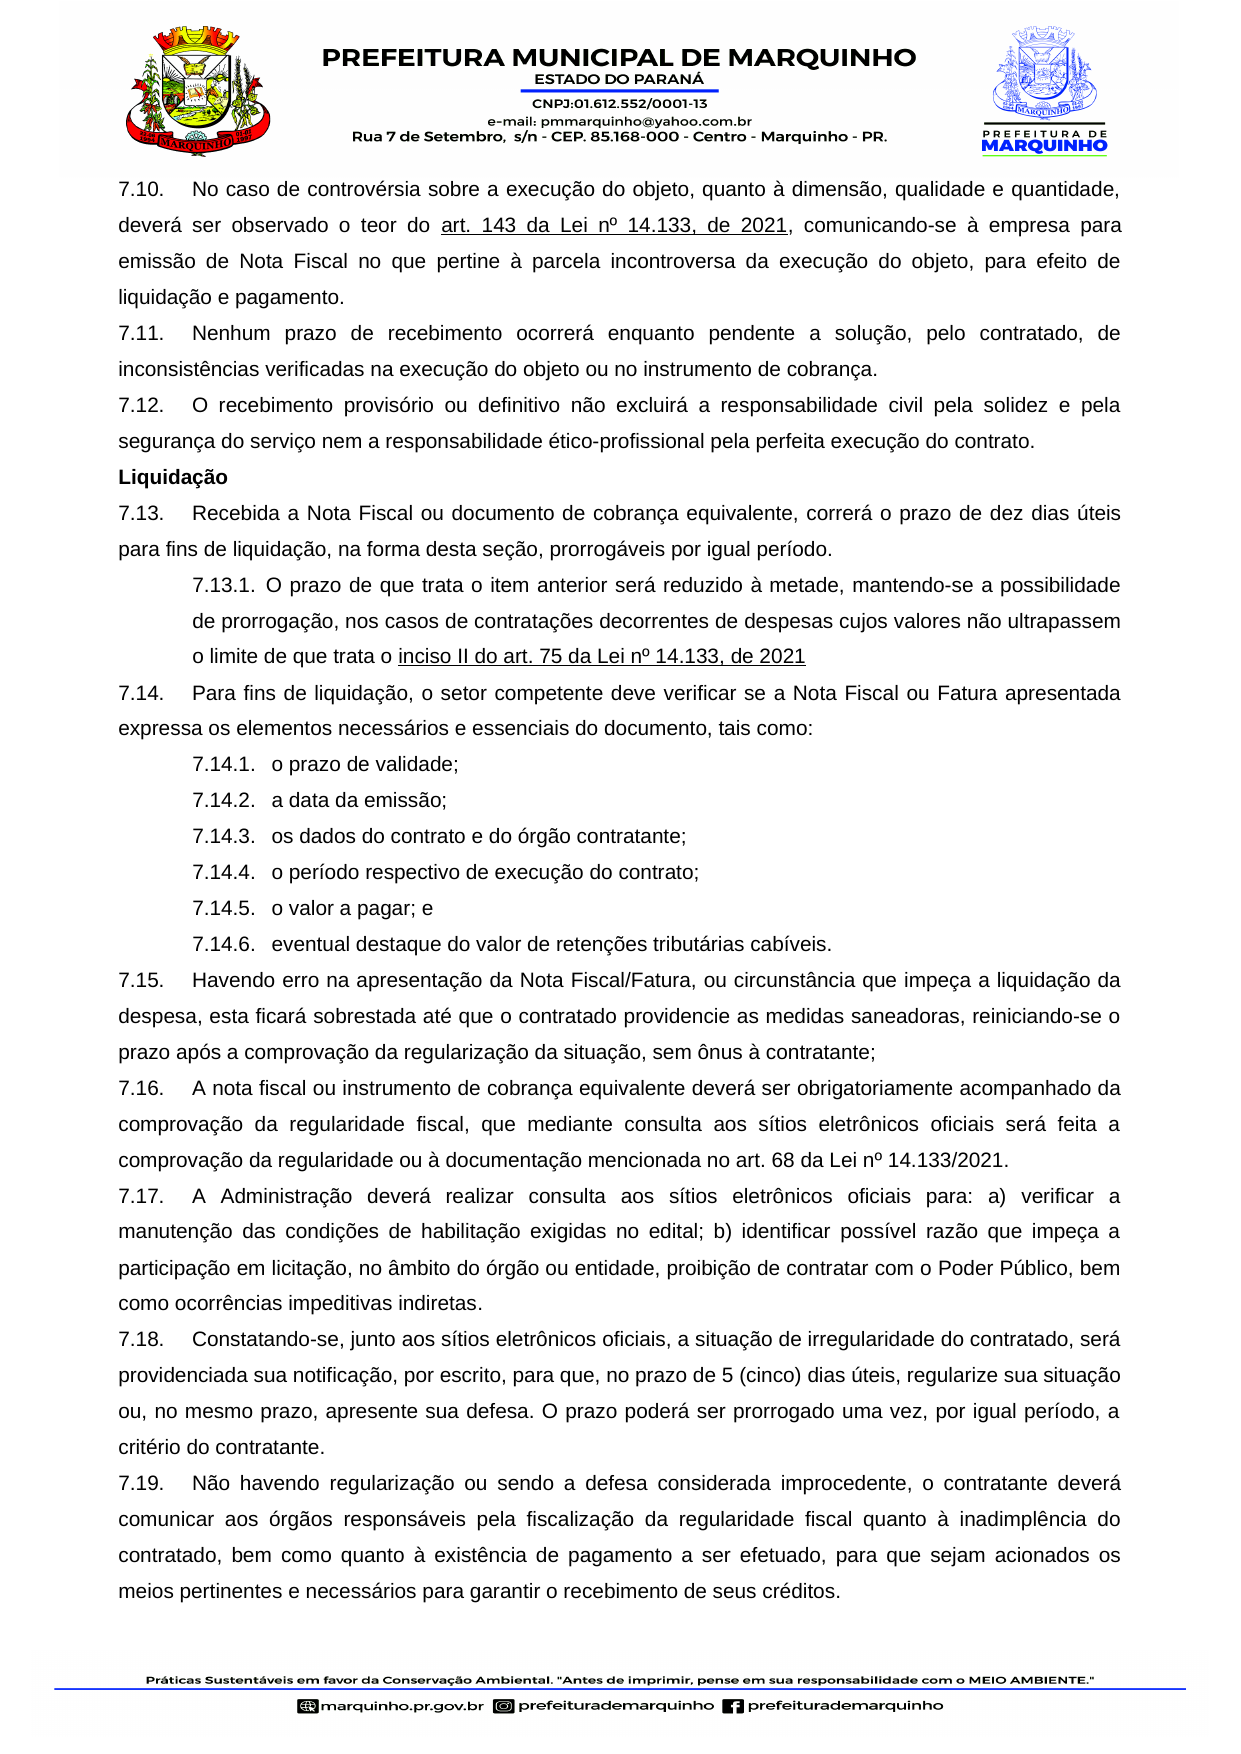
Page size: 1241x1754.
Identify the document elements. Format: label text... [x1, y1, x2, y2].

text os dados do contrato e do órgão contratante; [192, 824, 1122, 848]
text Não havendo regularização ou sendo a defesa considerada improcedente, o contratante deverá comunicar aos órgãos responsáveis pela fiscalização da regularidade fiscal quanto à inadimplência do contratado, bem como quanto à existência de pagamento a ser efetuado, para que sejam acionados os meios pertinentes e necessários para garantir o recebimento de seus créditos. [118, 1471, 1122, 1603]
text No caso de controvérsia sobre a execução do objeto, quanto à dimensão, qualidade e quantidade, deverá ser observado o teor do art. 143 da Lei nº 14.133, de 2021, comunicando-se à empresa para emissão de Nota Fiscal no que pertine à parcela incontroversa da execução do objeto, para efeito de liquidação e pagamento. [118, 177, 1122, 309]
text Havendo erro na apresentação da Nota Fiscal/Fatura, ou circunstância que impeça a liquidação da despesa, esta ficará sobrestada até que o contratado providencie as medidas saneadoras, reiniciando-se o prazo após a comprovação da regularização da situação, sem ônus à contratante; [118, 968, 1122, 1064]
text o prazo de validade; [192, 752, 1122, 776]
text Constatando-se, junto aos sítios eletrônicos oficiais, a situação de irregularidade do contratado, será providenciada sua notificação, por escrito, para que, no prazo de 5 (cinco) dias úteis, regularize sua situação ou, no mesmo prazo, apresente sua defesa. O prazo poderá ser prorrogado uma vez, por igual período, a critério do contratante. [118, 1327, 1122, 1459]
text Liquidação [118, 465, 1122, 489]
text O prazo de que trata o item anterior será reduzido à metade, mantendo-se a possibilidade de prorrogação, nos casos de contratações decorrentes de despesas cujos valores não ultrapassem o limite de que trata o inciso II do art. 75 da Lei nº 14.133, de 2021 [192, 572, 1122, 668]
text o valor a pagar; e [192, 896, 1122, 920]
text o período respectivo de execução do contrato; [192, 860, 1122, 884]
text A Administração deverá realizar consulta aos sítios eletrônicos oficiais para: a) verificar a manutenção das condições de habilitação exigidas no edital; b) identificar possível razão que impeça a participação em licitação, no âmbito do órgão ou entidade, proibição de contratar com o Poder Público, bem como ocorrências impeditivas indiretas. [118, 1183, 1122, 1315]
picture [59, 1, 1179, 178]
text Nenhum prazo de recebimento ocorrerá enquanto pendente a solução, pelo contratado, de inconsistências verificadas na execução do objeto ou no instrumento de cobrança. [118, 321, 1122, 381]
picture [30, 1650, 1210, 1737]
text eventual destaque do valor de retenções tributárias cabíveis. [192, 932, 1122, 956]
text A nota fiscal ou instrumento de cobrança equivalente deverá ser obrigatoriamente acompanhado da comprovação da regularidade fiscal, que mediante consulta aos sítios eletrônicos oficiais será feita a comprovação da regularidade ou à documentação mencionada no art. 68 da Lei nº 14.133/2021. [118, 1076, 1122, 1171]
text Para fins de liquidação, o setor competente deve verificar se a Nota Fiscal ou Fatura apresentada expressa os elementos necessários e essenciais do documento, tais como: [118, 680, 1122, 740]
text O recebimento provisório ou definitivo não excluirá a responsabilidade civil pela solidez e pela segurança do serviço nem a responsabilidade ético-profissional pela perfeita execução do contrato. [118, 393, 1122, 453]
text Recebida a Nota Fiscal ou documento de cobrança equivalente, correrá o prazo de dez dias úteis para fins de liquidação, na forma desta seção, prorrogáveis por igual período. [118, 501, 1122, 561]
text a data da emissão; [192, 788, 1122, 812]
